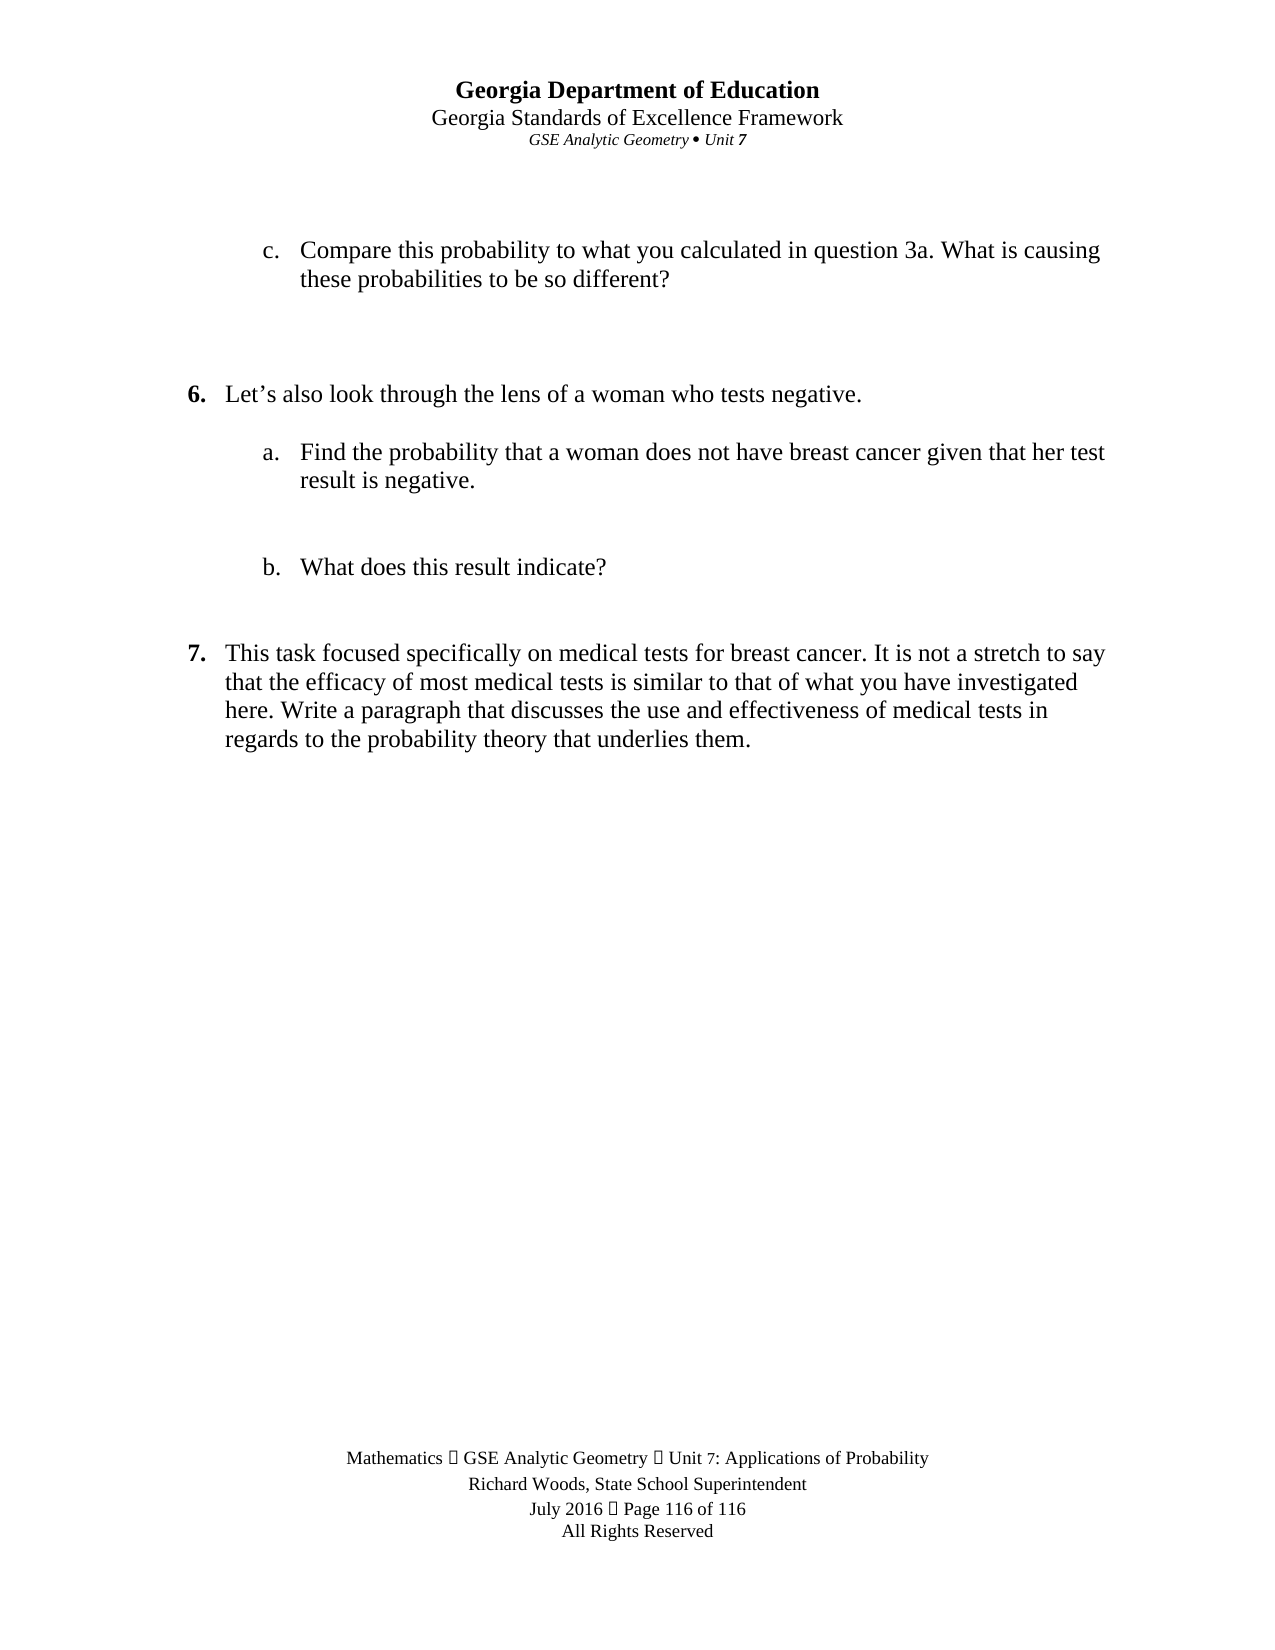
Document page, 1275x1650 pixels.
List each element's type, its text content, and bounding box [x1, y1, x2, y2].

list This task focused specifically on medical tests for breast cancer. It is not a stretch to say that the efficacy of most medical tests is similar to that of what you have investigated here. Write a paragraph that discusses the use and effectiveness of medical tests in regards to the probability theory that underlies them. [187, 638, 1125, 753]
list What does this result indicate? [262, 552, 1125, 581]
list Compare this probability to what you calculated in question 3a. What is causing these probabilities to be so different? [262, 236, 1125, 293]
list Find the probability that a woman does not have breast cancer given that her test result is negative. [262, 437, 1125, 494]
list Let’s also look through the lens of a woman who tests negative. [187, 379, 1125, 408]
